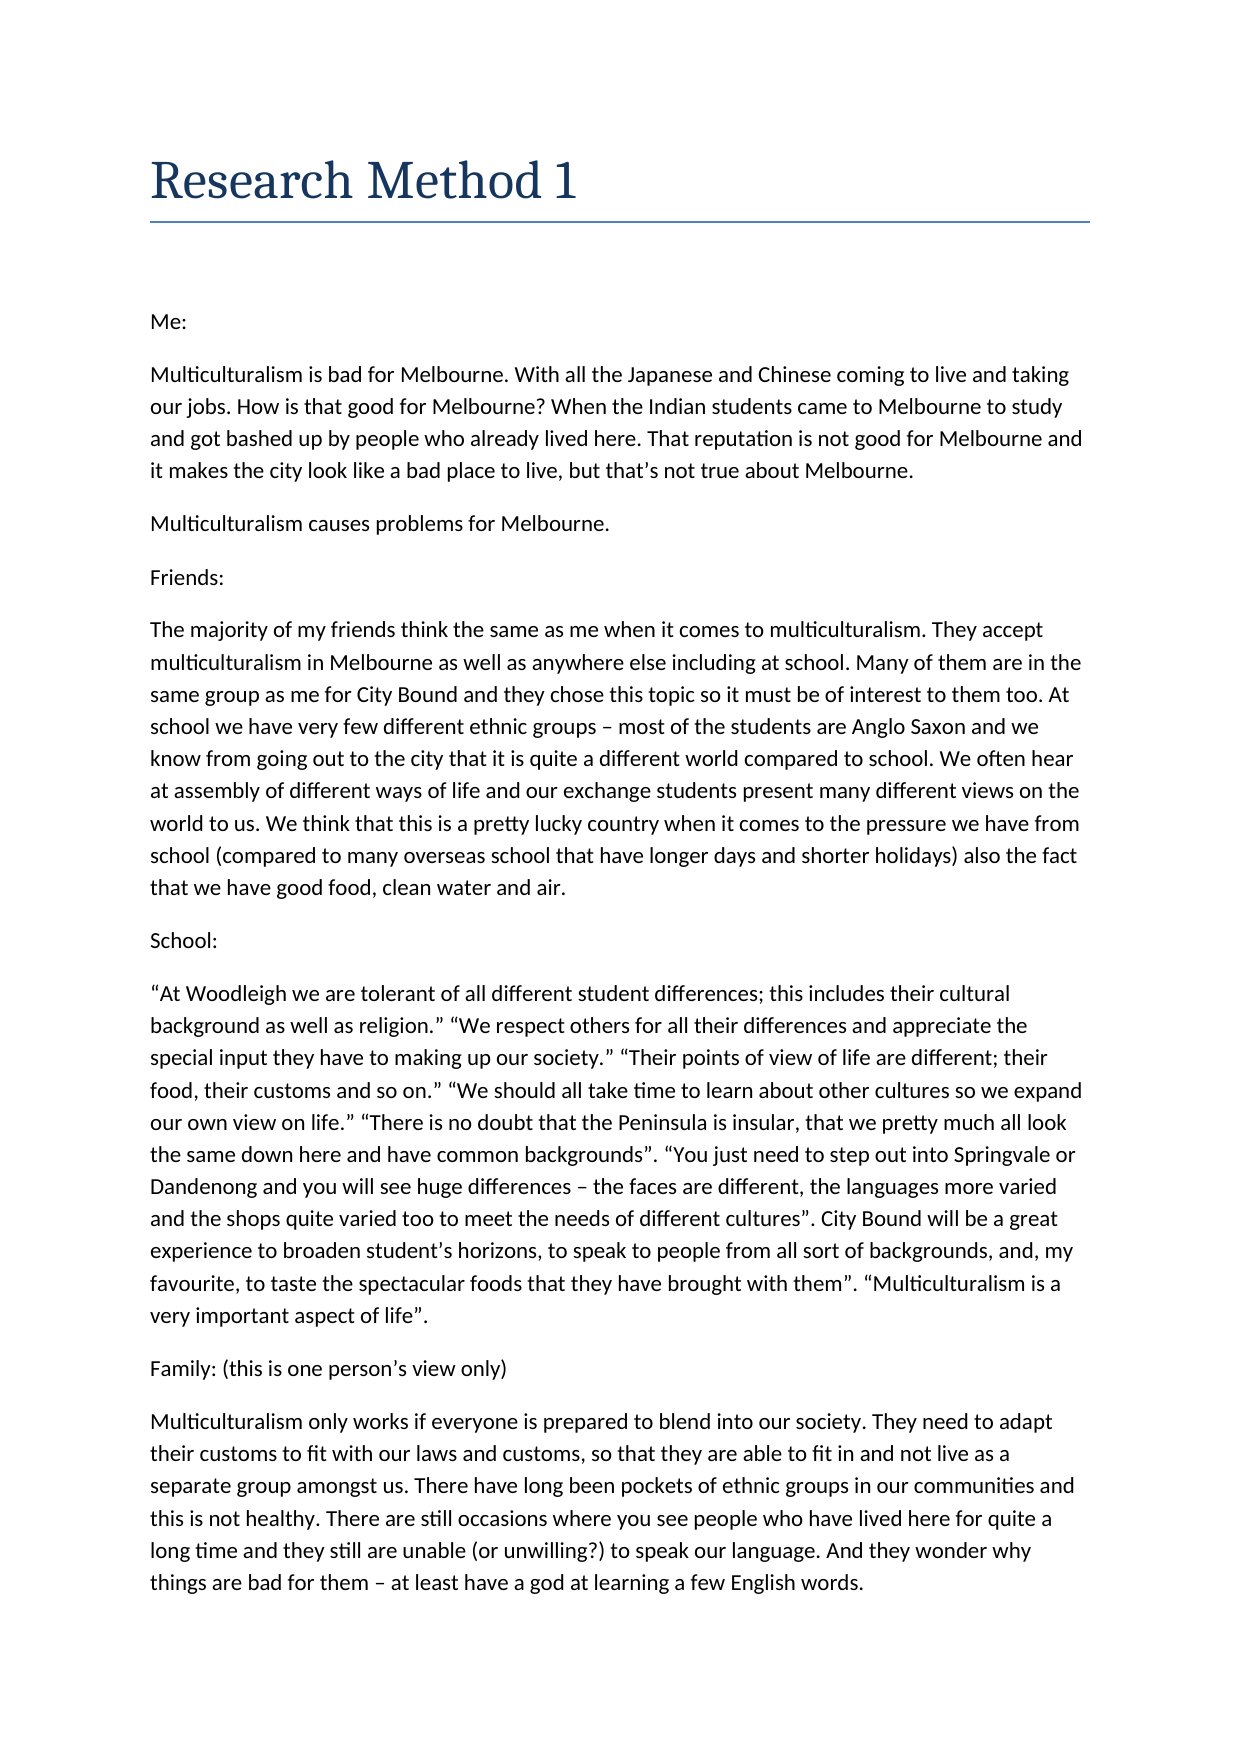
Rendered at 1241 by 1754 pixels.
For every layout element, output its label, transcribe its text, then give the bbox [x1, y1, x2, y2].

text Family: (this is one person’s view only) [150, 1354, 1090, 1382]
text School: [150, 926, 1090, 954]
text Me: [150, 307, 1090, 335]
text Multiculturalism causes problems for Melbourne. [150, 509, 1090, 538]
text “At Woodleigh we are tolerant of all different student differences; this includes their cultural background as well as religion.” “We respect others for all their differences and appreciate the special input they have to making up our society.” “Their points of view of life are different; their food, their customs and so on.” “We should all take time to learn about other cultures so we expand our own view on life.” “There is no doubt that the Peninsula is insular, that we pretty much all look the same down here and have common backgrounds”. “You just need to step out into Springvale or Dandenong and you will see huge differences – the faces are different, the languages more varied and the shops quite varied too to meet the needs of different cultures”. City Bound will be a great experience to broaden student’s horizons, to speak to people from all sort of backgrounds, and, my favourite, to taste the spectacular foods that they have brought with them”. “Multiculturalism is a very important aspect of life”. [150, 979, 1090, 1329]
text The majority of my friends think the same as me when it comes to multiculturalism. They accept multiculturalism in Melbourne as well as anywhere else including at school. Many of them are in the same group as me for City Bound and they chose this topic so it must be of interest to them too. At school we have very few different ethnic groups – most of the students are Anglo Saxon and we know from going out to the city that it is quite a different world compared to school. We often hear at assembly of different ways of life and our exchange students present many different views on the world to us. We think that this is a pretty lucky country when it comes to the pressure we have from school (compared to many overseas school that have longer days and shorter holidays) also the fact that we have good food, clean water and air. [150, 616, 1090, 901]
text Friends: [150, 563, 1090, 591]
text Multiculturalism is bad for Melbourne. With all the Japanese and Chinese coming to live and taking our jobs. How is that good for Melbourne? When the Indian students came to Melbourne to study and got bashed up by people who already lived here. That reputation is not good for Melbourne and it makes the city look like a bad place to live, but that’s not true about Melbourne. [150, 360, 1090, 484]
title Research Method 1 [150, 150, 1090, 221]
text Multiculturalism only works if everyone is prepared to blend into our society. They need to adapt their customs to fit with our laws and customs, so that they are able to fit in and not live as a separate group amongst us. There have long been pockets of ethnic groups in our communities and this is not healthy. There are still occasions where you see people who have lived here for quite a long time and they still are unable (or unwilling?) to speak our language. And they wonder why things are bad for them – at least have a god at learning a few English words. [150, 1407, 1090, 1596]
